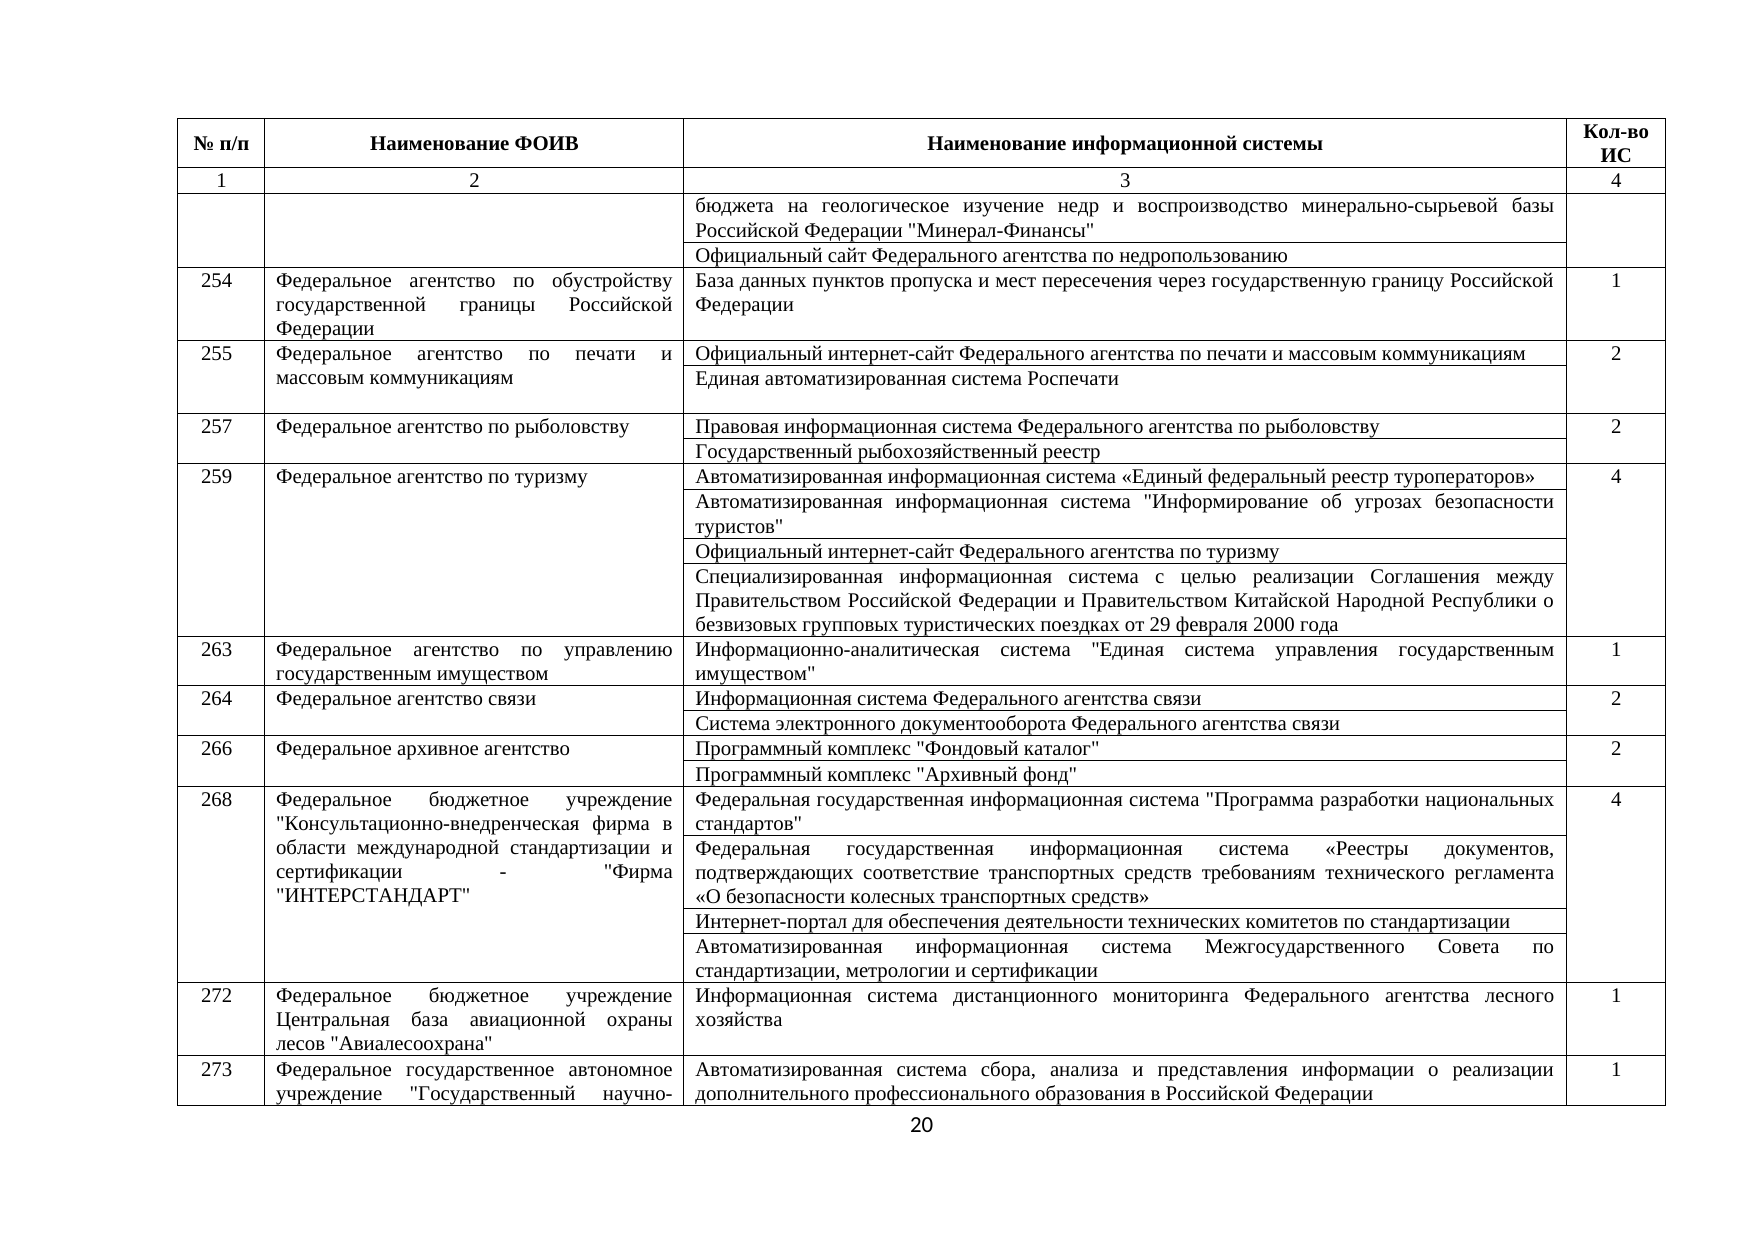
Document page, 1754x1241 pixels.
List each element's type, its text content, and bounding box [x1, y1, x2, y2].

table_header Наименование информационной системы [684, 119, 1566, 167]
table_cell Государственный рыбохозяйственный реестр [684, 439, 1566, 463]
table_cell Федеральное агентство связи [265, 686, 683, 735]
table_cell 2 [1567, 736, 1665, 786]
table_cell Правовая информационная система Федерального агентства по рыболовству [684, 414, 1566, 438]
table_cell Специализированная информационная система с целью реализации Соглашения между Правительством Российской Федерации и Правительством Китайской Народной Республики о безвизовых групповых туристических поездках от 29 февраля 2000 года [684, 564, 1566, 636]
table_cell База данных пунктов пропуска и мест пересечения через государственную границу Российской Федерации [684, 268, 1566, 340]
table_cell Программный комплекс "Архивный фонд" [684, 761, 1566, 786]
table_cell Федеральное агентство по обустройству государственной границы Российской Федерации [265, 268, 683, 340]
table_cell Информационная система дистанционного мониторинга Федерального агентства лесного хозяйства [684, 983, 1566, 1055]
table_cell 4 [1567, 787, 1665, 982]
table_cell Федеральная государственная информационная система "Программа разработки национальных стандартов" [684, 787, 1566, 835]
table_cell [178, 983, 264, 1055]
table_cell [178, 787, 264, 982]
table_header Кол-во ИС [1567, 119, 1665, 167]
table_cell Федеральное агентство по рыболовству [265, 414, 683, 463]
table_cell [178, 464, 264, 636]
table_cell Федеральное бюджетное учреждение "Консультационно-внедренческая фирма в области международной стандартизации и сертификации - "Фирма "ИНТЕРСТАНДАРТ" [265, 787, 683, 982]
table_cell Федеральное бюджетное учреждение Центральная база авиационной охраны лесов "Авиалесоохрана" [265, 983, 683, 1055]
table_cell 2 [265, 168, 683, 192]
table_cell [178, 341, 264, 413]
table_cell 2 [1567, 414, 1665, 463]
table_cell Официальный сайт Федерального агентства по недропользованию [684, 243, 1566, 267]
table_header № п/п [178, 119, 264, 167]
table_cell 2 [1567, 341, 1665, 413]
table_cell 1 [1567, 1056, 1665, 1104]
table_cell Федеральное агентство по печати и массовым коммуникациям [265, 341, 683, 413]
table_cell Федеральное архивное агентство [265, 736, 683, 786]
table_cell 1 [178, 168, 264, 192]
table_cell Система электронного документооборота Федерального агентства связи [684, 711, 1566, 735]
table_cell 1 [1567, 268, 1665, 340]
table_cell Федеральная государственная информационная система «Реестры документов, подтверждающих соответствие транспортных средств требованиям технического регламента «О безопасности колесных транспортных средств» [684, 836, 1566, 908]
table_cell [178, 736, 264, 786]
table_cell Федеральное агентство по туризму [265, 464, 683, 636]
table_cell 3 [684, 168, 1566, 192]
table_cell Официальный интернет-сайт Федерального агентства по печати и массовым коммуникациям [684, 341, 1566, 365]
table_cell [178, 1056, 264, 1104]
table_cell [178, 637, 264, 685]
table_cell Единая автоматизированная система Роспечати [684, 366, 1566, 413]
table_cell 4 [1567, 168, 1665, 192]
table_cell Информационная система Федерального агентства связи [684, 686, 1566, 710]
table_cell Официальный интернет-сайт Федерального агентства по туризму [684, 539, 1566, 563]
table_cell Автоматизированная информационная система «Единый федеральный реестр туроператоров» [684, 464, 1566, 488]
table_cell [684, 194, 1566, 242]
table_cell Интернет-портал для обеспечения деятельности технических комитетов по стандартизации [684, 909, 1566, 933]
table_cell [178, 268, 264, 340]
table_cell 2 [1567, 686, 1665, 735]
table_cell 1 [1567, 637, 1665, 685]
table_header Наименование ФОИВ [265, 119, 683, 167]
table_cell Программный комплекс "Фондовый каталог" [684, 736, 1566, 760]
table_cell [178, 686, 264, 735]
table_cell [178, 414, 264, 463]
table_cell 1 [1567, 983, 1665, 1055]
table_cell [684, 1056, 1566, 1104]
table_cell 4 [1567, 464, 1665, 636]
table_cell Автоматизированная информационная система Межгосударственного Совета по стандартизации, метрологии и сертификации [684, 934, 1566, 982]
table_cell Федеральное агентство по управлению государственным имуществом [265, 637, 683, 685]
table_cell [265, 1056, 683, 1104]
table_cell Информационно-аналитическая система "Единая система управления государственным имуществом" [684, 637, 1566, 685]
table_cell Автоматизированная информационная система "Информирование об угрозах безопасности туристов" [684, 490, 1566, 538]
